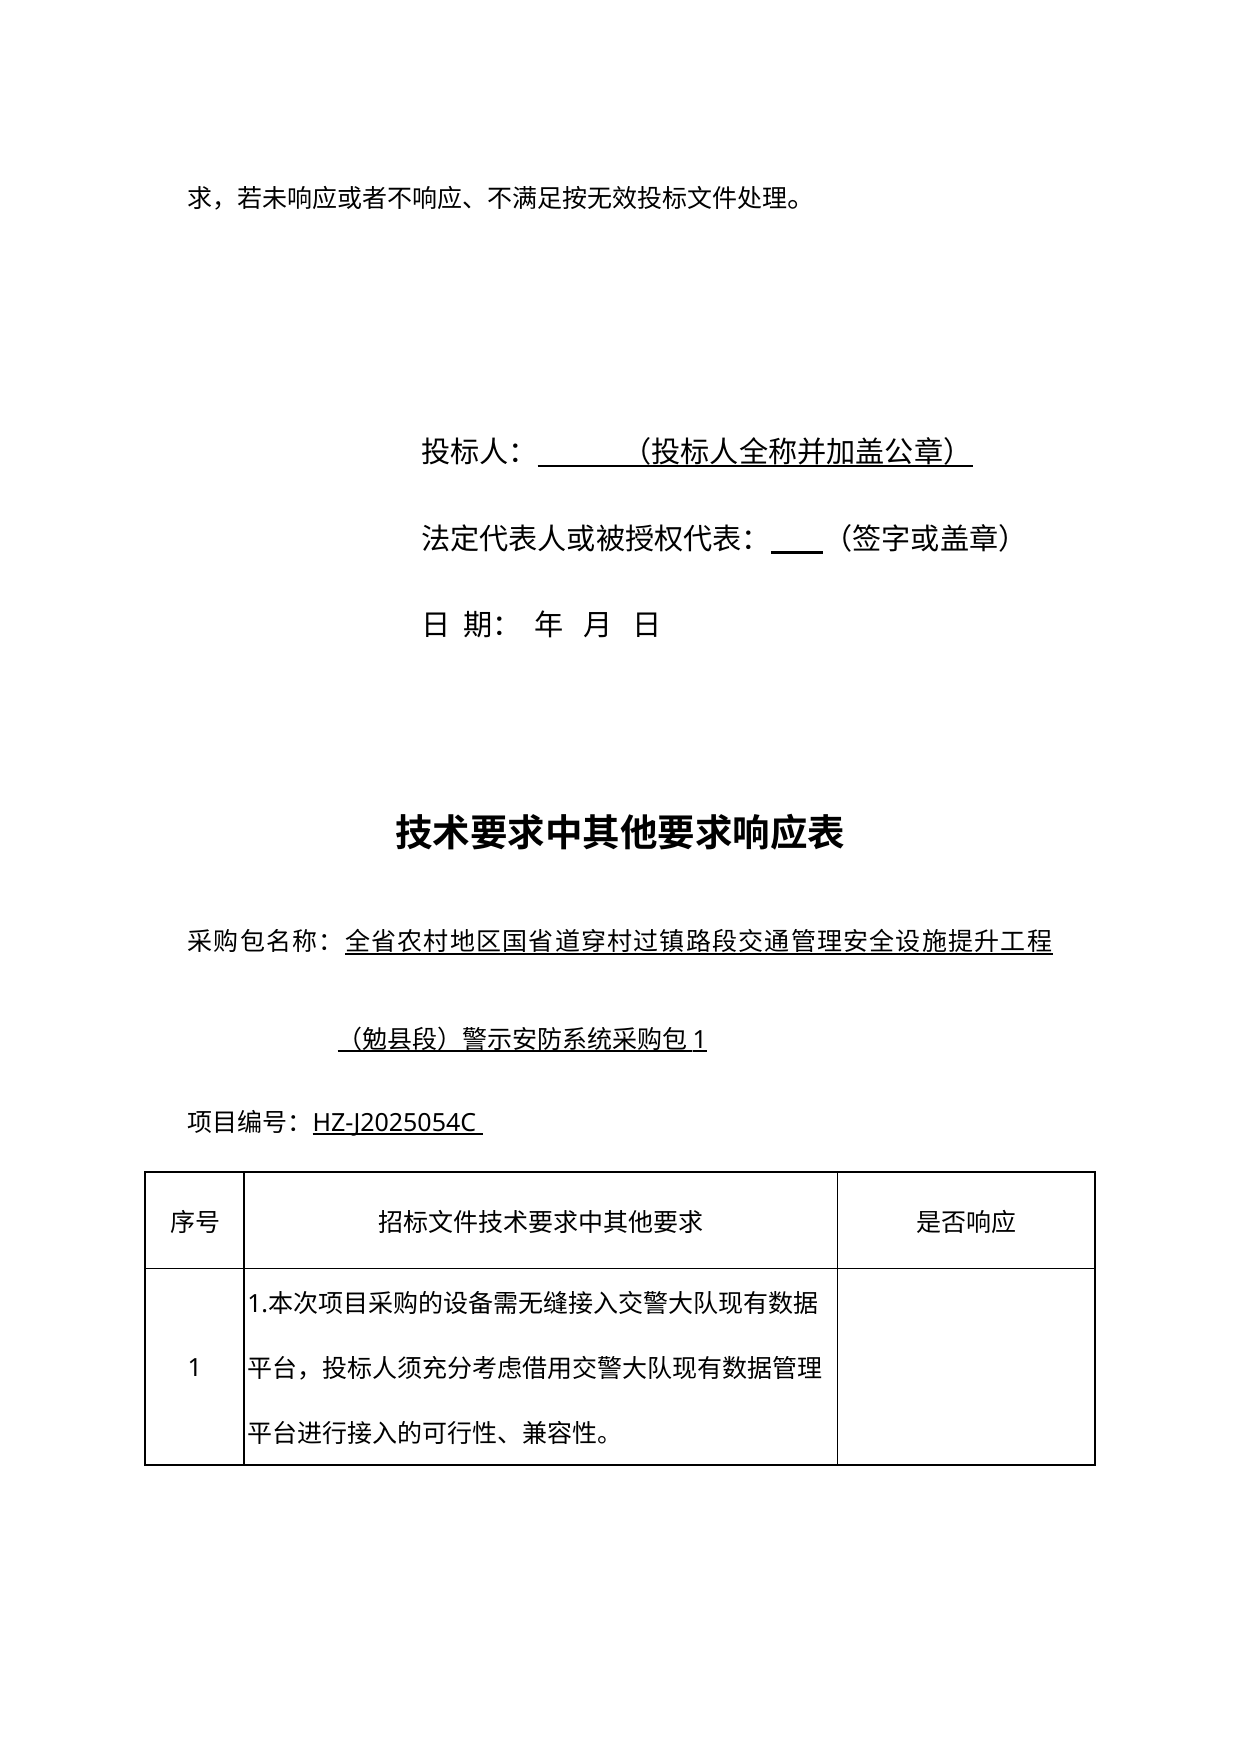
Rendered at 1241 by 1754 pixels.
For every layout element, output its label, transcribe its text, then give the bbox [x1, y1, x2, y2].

table_header 招标文件技术要求中其他要求 [245, 1173, 837, 1267]
subtitle 项目编号：HZ-J2025054C [187, 1088, 1053, 1153]
table_header 是否响应 [838, 1173, 1094, 1267]
subtitle 采购包名称：全省农村地区国省道穿村过镇路段交通管理安全设施提升工程（勉县段）警示安防系统采购包1 [187, 907, 1053, 1070]
table_header 序号 [146, 1173, 243, 1267]
text 技术要求中其他要求响应表 [187, 797, 1053, 862]
table_cell [838, 1269, 1094, 1464]
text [187, 162, 1053, 227]
text 法定代表人或被授权代表： （签字或盖章） [187, 504, 1053, 569]
text 日 期： 年 月 日 [187, 590, 1053, 655]
text 投标人： （投标人全称并加盖公章） [187, 418, 1053, 483]
table_cell 1 [146, 1269, 243, 1464]
table_cell 1.本次项目采购的设备需无缝接入交警大队现有数据平台，投标人须充分考虑借用交警大队现有数据管理平台进行接入的可行性、兼容性。 [245, 1269, 837, 1464]
